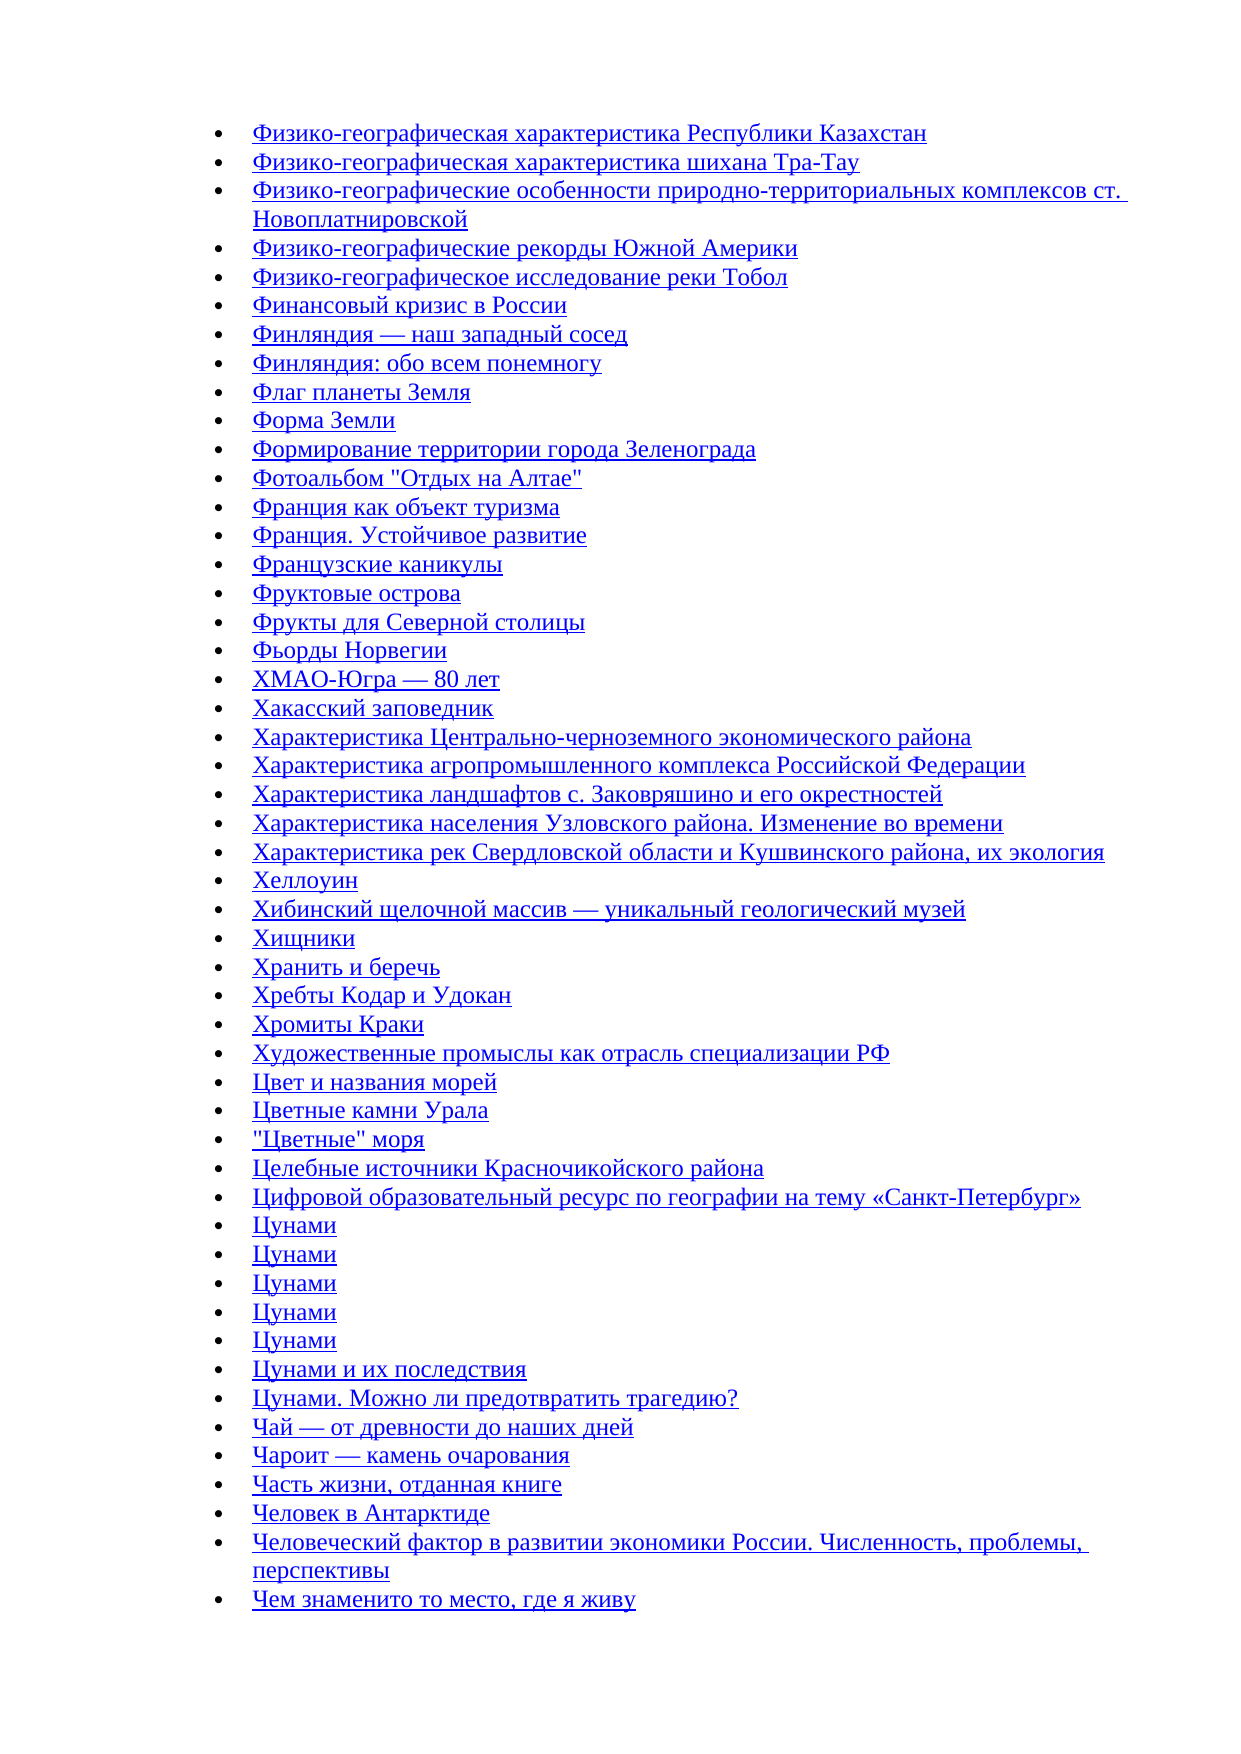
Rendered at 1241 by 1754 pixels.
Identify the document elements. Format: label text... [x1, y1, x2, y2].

list Фруктовые острова [215, 578, 1152, 607]
list Финляндия: обо всем понемногу [215, 348, 1152, 377]
list Цунами [215, 1326, 1152, 1354]
list Цунами [215, 1268, 1152, 1297]
list Художественные промыслы как отрасль специализации РФ [215, 1038, 1152, 1067]
list Цветные камни Урала [215, 1096, 1152, 1124]
list Финансовый кризис в России [215, 291, 1152, 319]
list Физико-географическая характеристика Республики Казахстан [215, 118, 1152, 147]
list Хищники [215, 923, 1152, 952]
list Французские каникулы [215, 549, 1152, 578]
list Формирование территории города Зеленограда [215, 434, 1152, 463]
list Физико-географические рекорды Южной Америки [215, 233, 1152, 262]
list Фьорды Норвегии [215, 636, 1152, 664]
list Чароит — камень очарования [215, 1441, 1152, 1469]
list Фрукты для Северной столицы [215, 607, 1152, 636]
list Человеческий фактор в развитии экономики России. Численность, проблемы, перспективы [215, 1527, 1152, 1584]
list Характеристика Центрально-черноземного экономического района [215, 722, 1152, 751]
list ХМАО-Югра — 80 лет [215, 664, 1152, 693]
list Цифровой образовательный ресурс по географии на тему «Санкт-Петербург» [215, 1182, 1152, 1211]
list Характеристика агропромышленного комплекса Российской Федерации [215, 751, 1152, 779]
list Цвет и названия морей [215, 1067, 1152, 1096]
list Цунами [215, 1297, 1152, 1326]
list Характеристика населения Узловского района. Изменение во времени [215, 808, 1152, 837]
list Целебные источники Красночикойского района [215, 1153, 1152, 1182]
list Франция. Устойчивое развитие [215, 521, 1152, 549]
list Цунами [215, 1239, 1152, 1268]
list "Цветные" моря [215, 1124, 1152, 1153]
list Характеристика ландшафтов с. Заковряшино и его окрестностей [215, 779, 1152, 808]
list Фотоальбом "Отдых на Алтае" [215, 463, 1152, 492]
list Хеллоуин [215, 866, 1152, 894]
list Хибинский щелочной массив — уникальный геологический музей [215, 894, 1152, 923]
list Чем знаменито то место, где я живу [215, 1584, 1152, 1613]
list Хакасский заповедник [215, 693, 1152, 722]
list Финляндия — наш западный сосед [215, 319, 1152, 348]
list Цунами [215, 1211, 1152, 1239]
list Чай — от древности до наших дней [215, 1412, 1152, 1441]
list Форма Земли [215, 406, 1152, 434]
list Цунами. Можно ли предотвратить трагедию? [215, 1383, 1152, 1412]
list Хранить и беречь [215, 952, 1152, 981]
list Хребты Кодар и Удокан [215, 981, 1152, 1009]
list Физико-географическая характеристика шихана Тра-Тау [215, 147, 1152, 176]
list Хромиты Краки [215, 1009, 1152, 1038]
list Флаг планеты Земля [215, 377, 1152, 406]
list Характеристика рек Свердловской области и Кушвинского района, их экология [215, 837, 1152, 866]
list Часть жизни, отданная книге [215, 1469, 1152, 1498]
list Физико-географическое исследование реки Тобол [215, 262, 1152, 291]
list Цунами и их последствия [215, 1354, 1152, 1383]
list Человек в Антарктиде [215, 1498, 1152, 1527]
list Физико-географические особенности природно-территориальных комплексов ст. Новоплатнировской [215, 176, 1152, 233]
list Франция как объект туризма [215, 492, 1152, 521]
